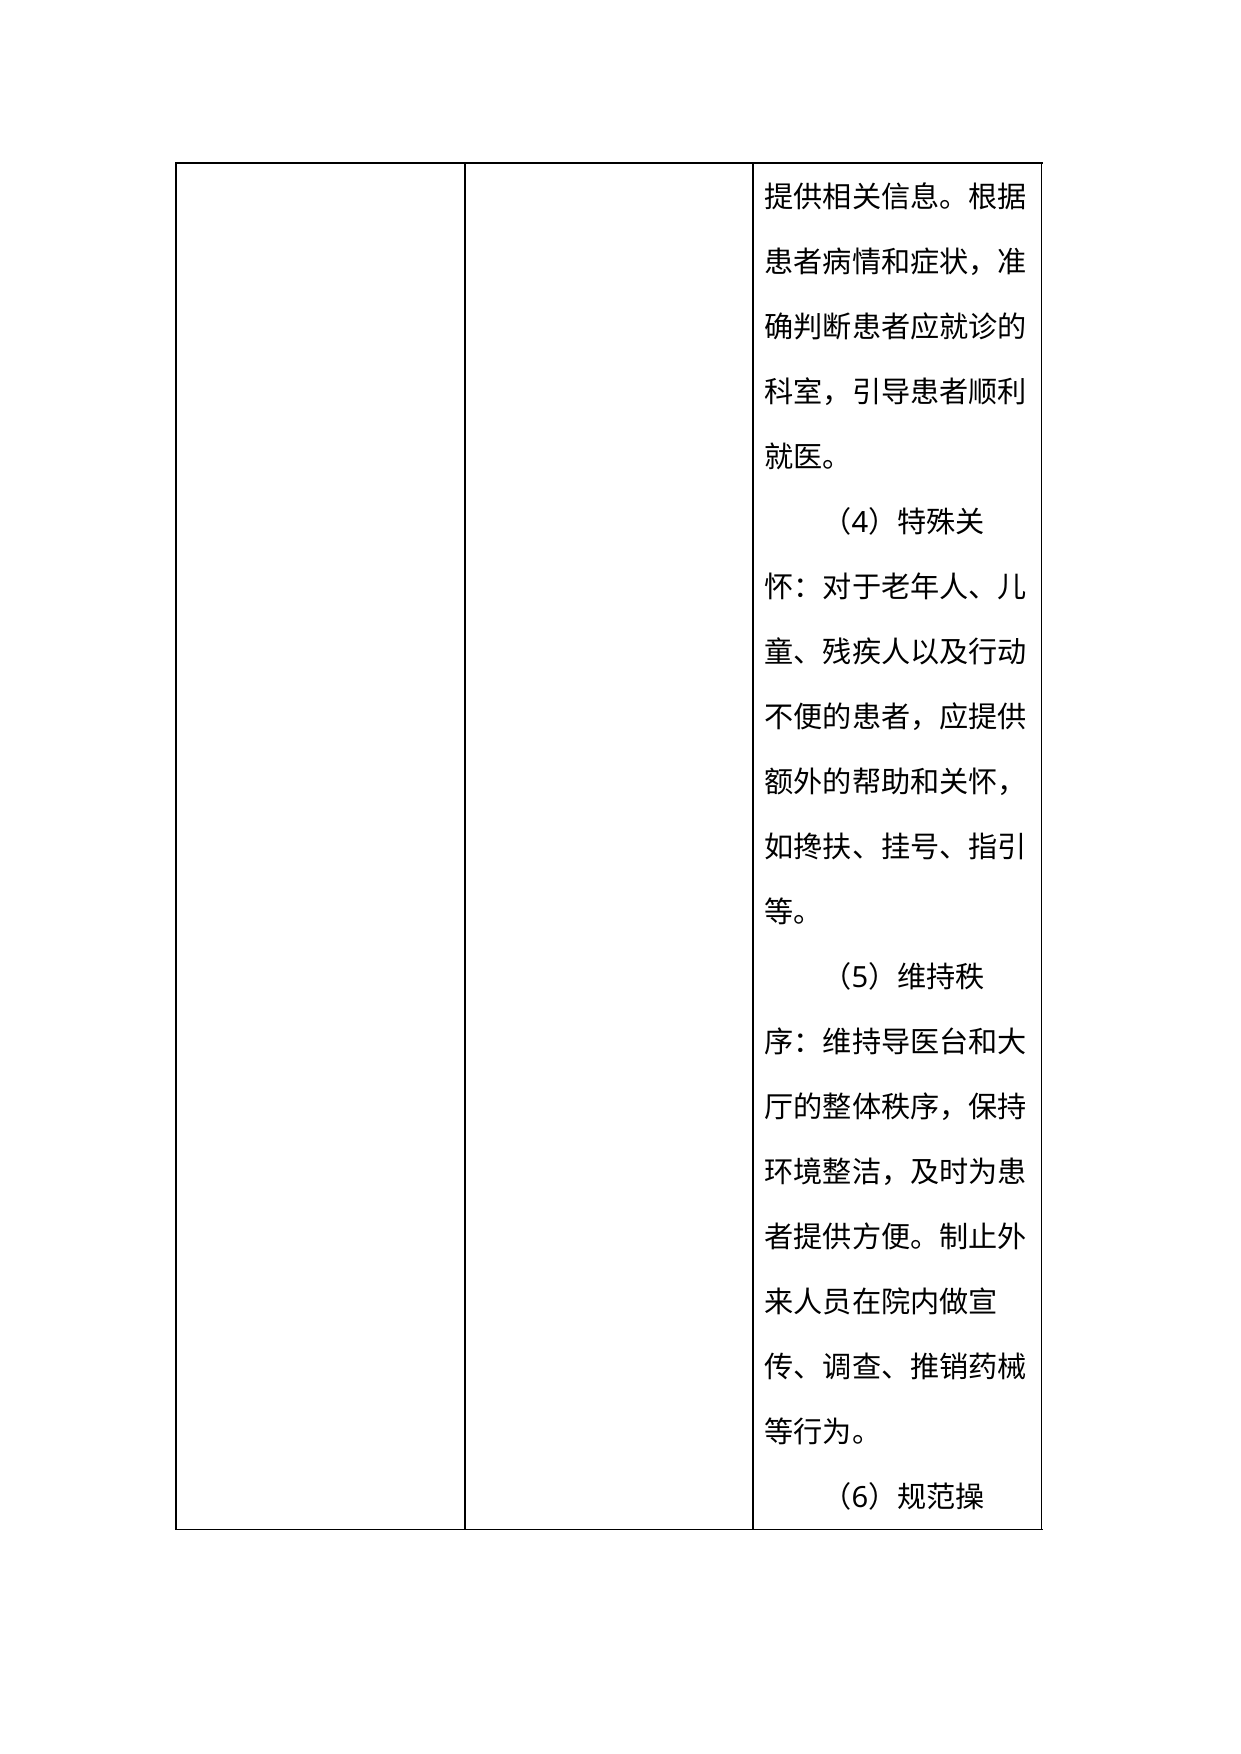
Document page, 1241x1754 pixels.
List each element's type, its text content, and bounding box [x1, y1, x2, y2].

table_cell [466, 164, 752, 1528]
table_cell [754, 164, 1041, 1528]
table_cell 4 [177, 164, 464, 1528]
